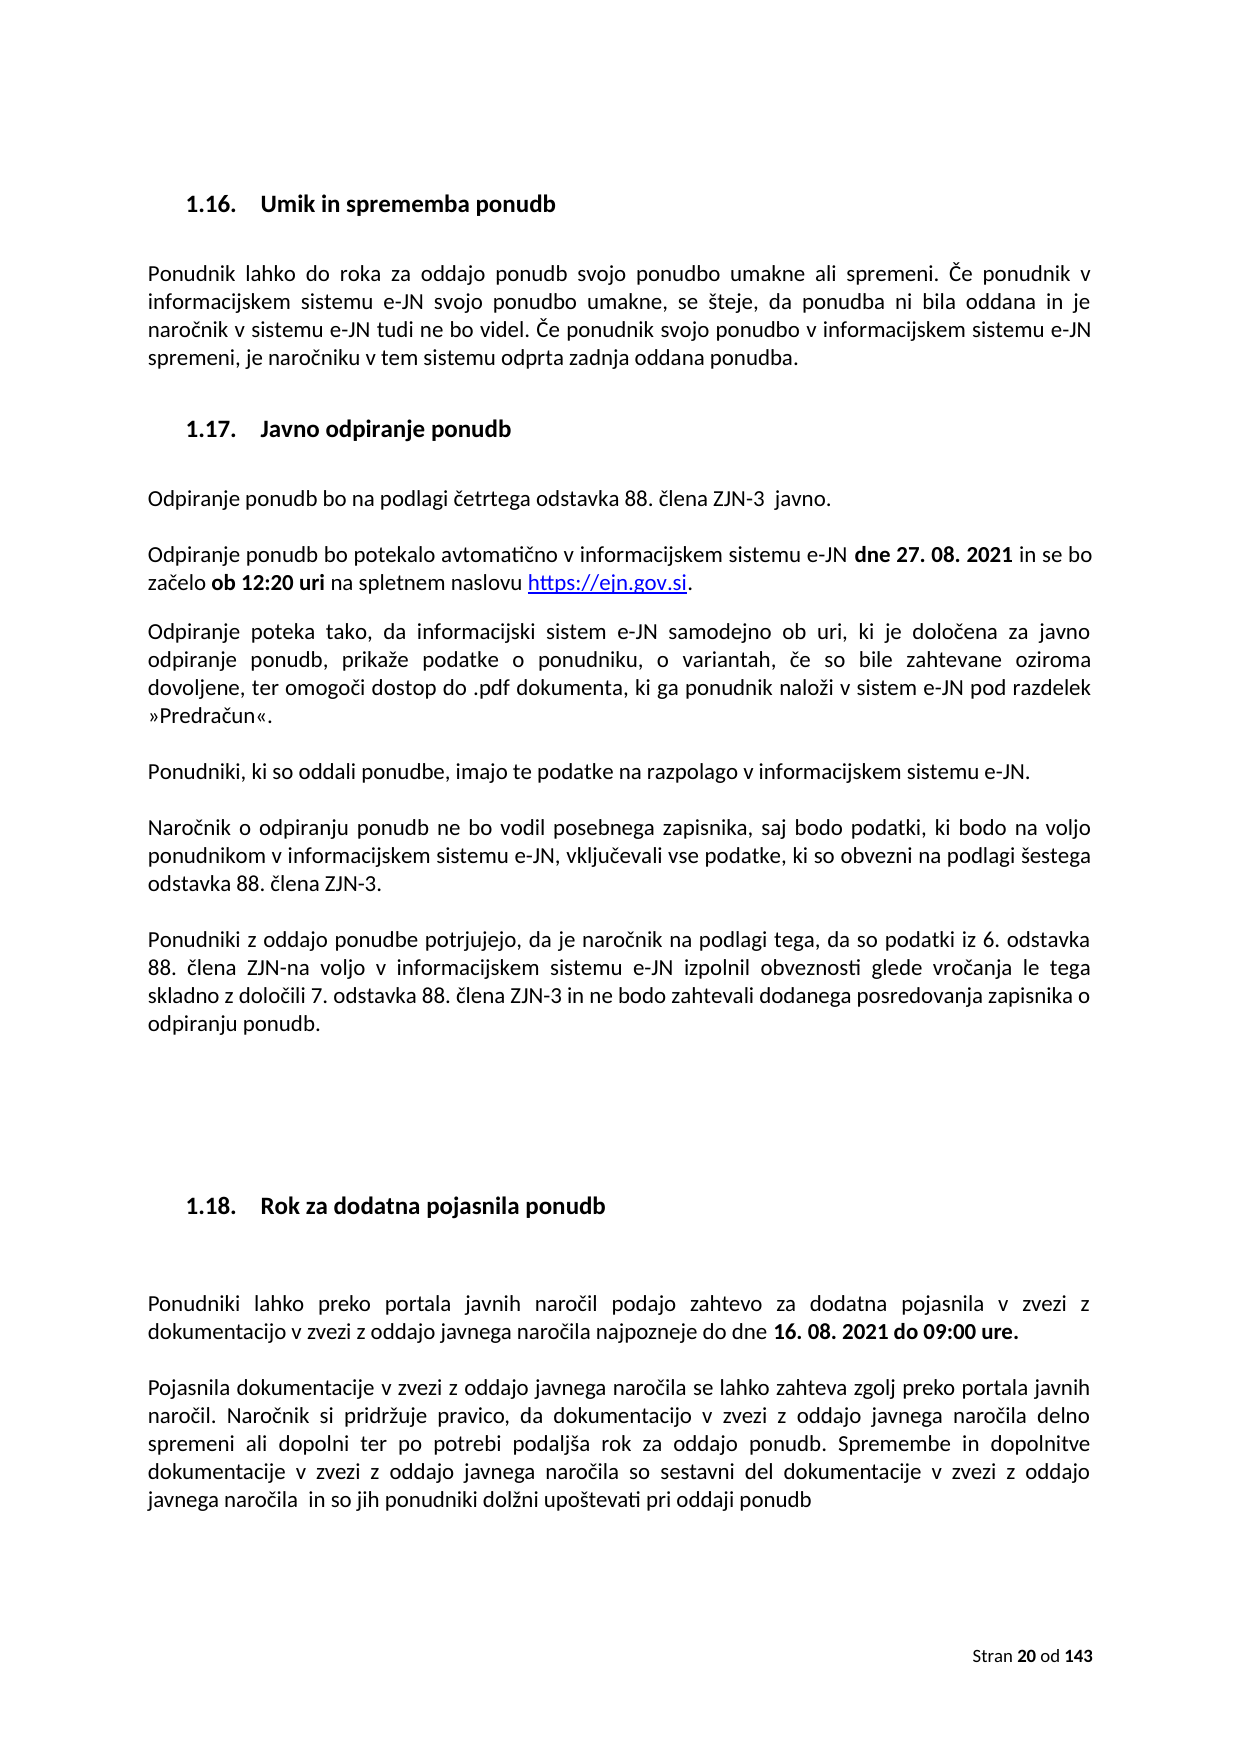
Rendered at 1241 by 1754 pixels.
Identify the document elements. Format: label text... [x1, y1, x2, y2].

subtitle Umik in sprememba ponudb [185, 188, 1093, 219]
subtitle Javno odpiranje ponudb [185, 413, 1093, 443]
text Odpiranje poteka tako, da informacijski sistem e-JN samodejno ob uri, ki je določena za javno odpiranje ponudb, prikaže podatke o ponudniku, o variantah, če so bile zahtevane oziroma dovoljene, ter omogoči dostop do .pdf dokumenta, ki ga ponudnik naloži v sistem e-JN pod razdelek »Predračun«. [148, 617, 1093, 729]
text Odpiranje ponudb bo potekalo avtomatično v informacijskem sistemu e-JN dne 27. 08. 2021 in se bo začelo ob 12:20 uri na spletnem naslovu https://ejn.gov.si. [148, 540, 1093, 596]
text Ponudnik lahko do roka za oddajo ponudb svojo ponudbo umakne ali spremeni. Če ponudnik v informacijskem sistemu e-JN svojo ponudbo umakne, se šteje, da ponudba ni bila oddana in je naročnik v sistemu e-JN tudi ne bo videl. Če ponudnik svojo ponudbo v informacijskem sistemu e-JN spremeni, je naročniku v tem sistemu odprta zadnja oddana ponudba. [148, 259, 1093, 371]
text Ponudniki, ki so oddali ponudbe, imajo te podatke na razpolago v informacijskem sistemu e-JN. [148, 757, 1093, 785]
text Naročnik o odpiranju ponudb ne bo vodil posebnega zapisnika, saj bodo podatki, ki bodo na voljo ponudnikom v informacijskem sistemu e-JN, vključevali vse podatke, ki so obvezni na podlagi šestega odstavka 88. člena ZJN-3. [148, 813, 1093, 897]
subtitle Rok za dodatna pojasnila ponudb [185, 1190, 1093, 1220]
text Ponudniki lahko preko portala javnih naročil podajo zahtevo za dodatna pojasnila v zvezi z dokumentacijo v zvezi z oddajo javnega naročila najpozneje do dne 16. 08. 2021 do 09:00 ure. [148, 1289, 1092, 1345]
text Odpiranje ponudb bo na podlagi četrtega odstavka 88. člena ZJN-3 javno. [148, 484, 1093, 512]
text Pojasnila dokumentacije v zvezi z oddajo javnega naročila se lahko zahteva zgolj preko portala javnih naročil. Naročnik si pridržuje pravico, da dokumentacijo v zvezi z oddajo javnega naročila delno spremeni ali dopolni ter po potrebi podaljša rok za oddajo ponudb. Spremembe in dopolnitve dokumentacije v zvezi z oddajo javnega naročila so sestavni del dokumentacije v zvezi z oddajo javnega naročila in so jih ponudniki dolžni upoštevati pri oddaji ponudb [148, 1373, 1092, 1513]
text Ponudniki z oddajo ponudbe potrjujejo, da je naročnik na podlagi tega, da so podatki iz 6. odstavka 88. člena ZJN-na voljo v informacijskem sistemu e-JN izpolnil obveznosti glede vročanja le tega skladno z določili 7. odstavka 88. člena ZJN-3 in ne bodo zahtevali dodanega posredovanja zapisnika o odpiranju ponudb. [148, 925, 1093, 1037]
